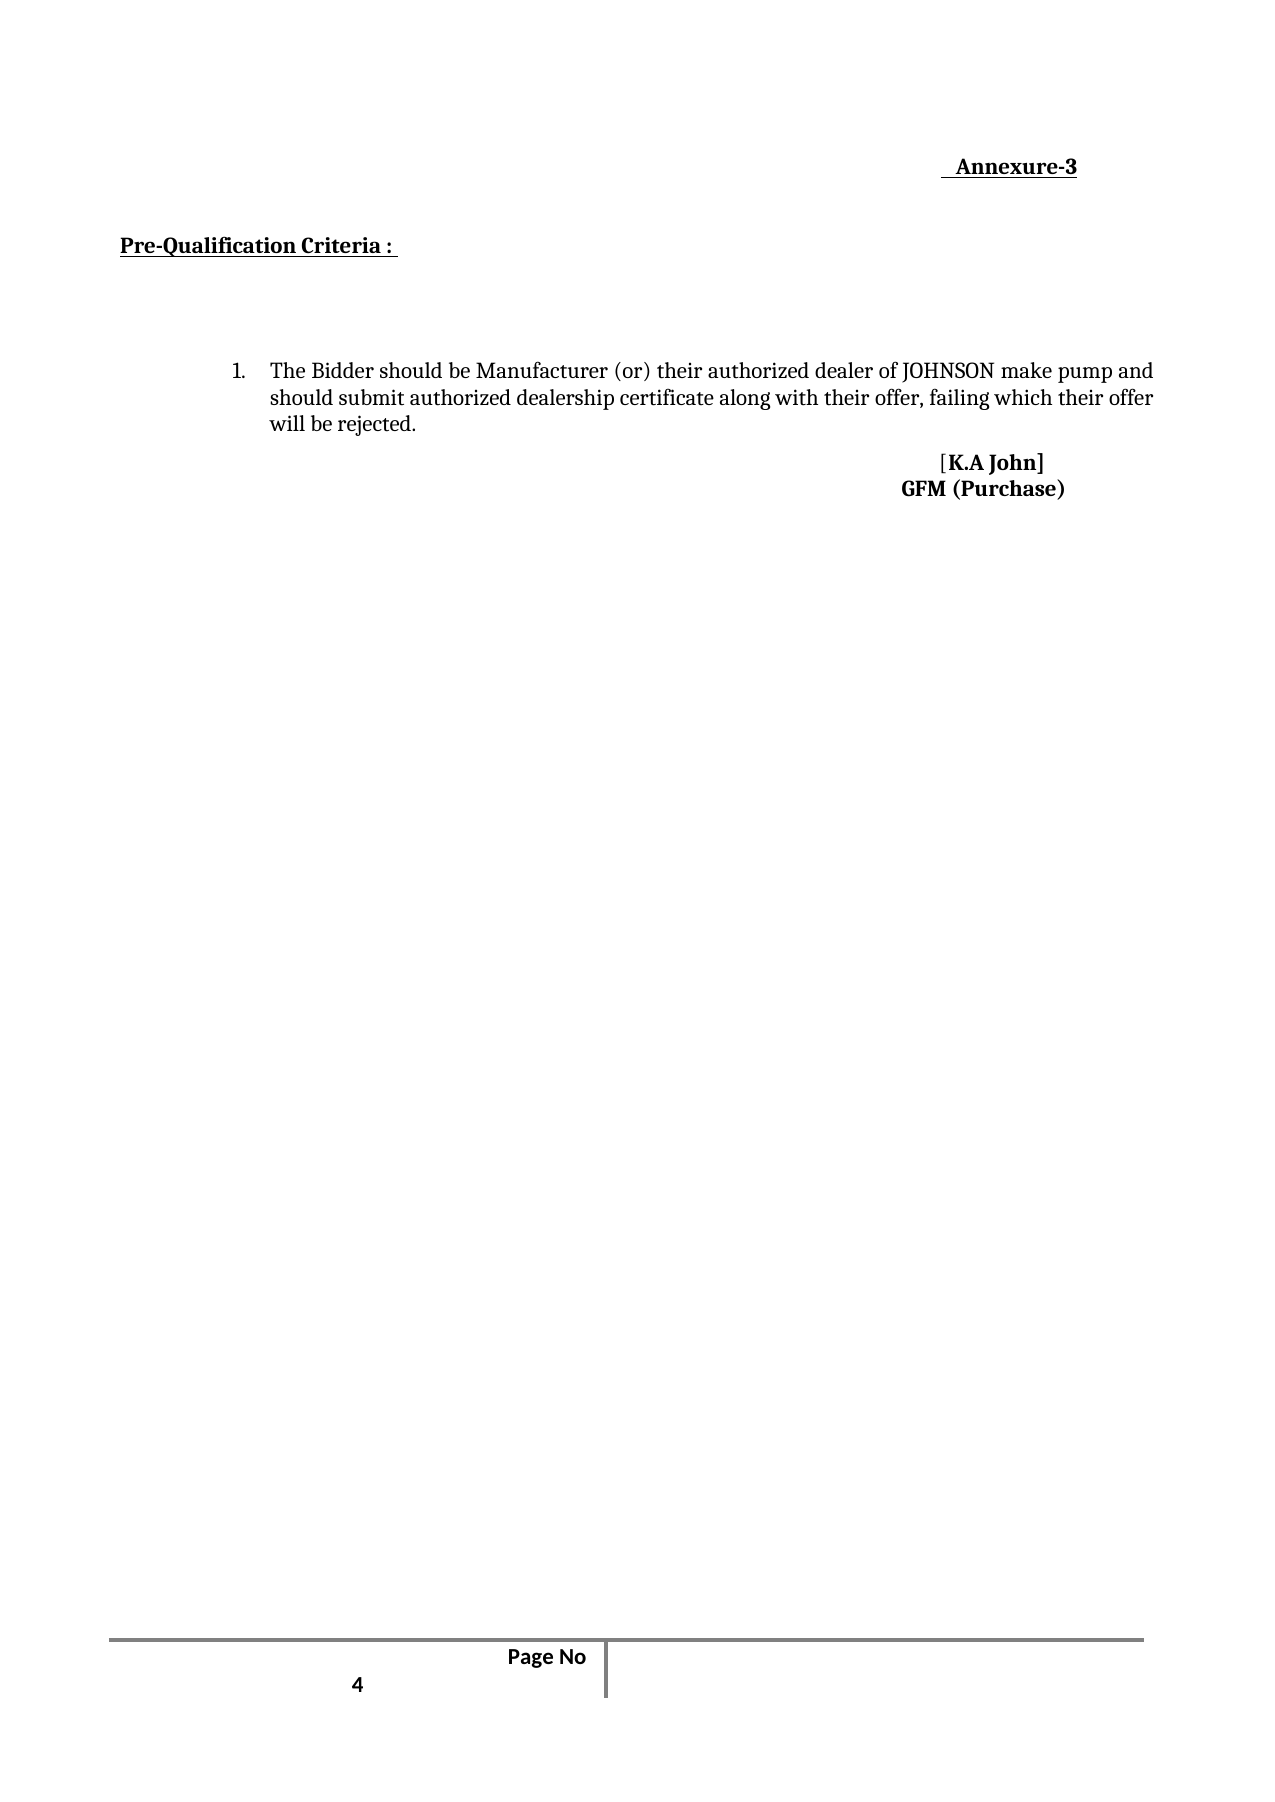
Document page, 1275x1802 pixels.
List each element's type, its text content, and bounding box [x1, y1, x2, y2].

text Pre-Qualification Criteria : [120, 233, 1155, 259]
text GFM (Purchase) [120, 476, 1155, 502]
text [K.A John] [120, 450, 1155, 476]
text Annexure-3 [795, 154, 1155, 180]
list The Bidder should be Manufacturer (or) their authorized dealer of JOHNSON make pump and should submit authorized dealership certificate along with their offer, failing which their offer will be rejected. [232, 358, 1155, 437]
